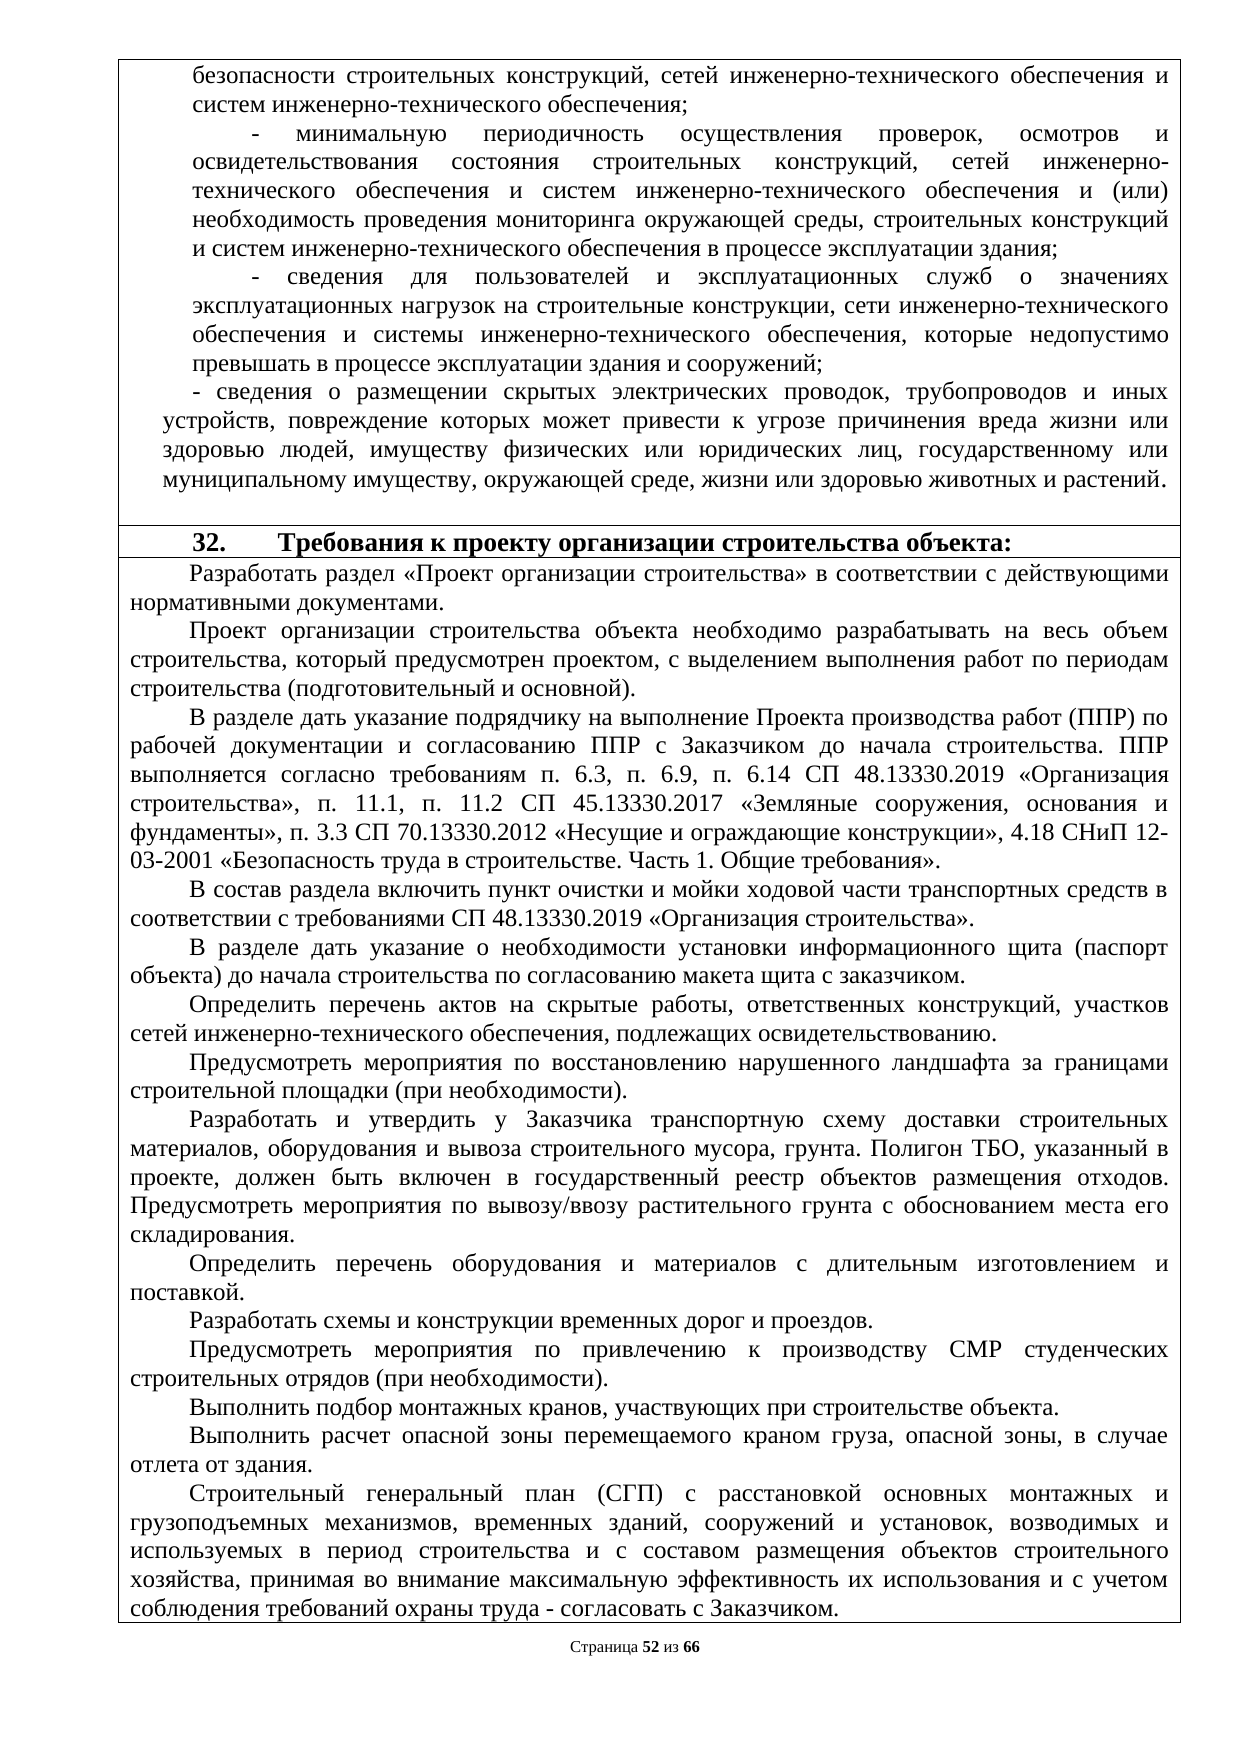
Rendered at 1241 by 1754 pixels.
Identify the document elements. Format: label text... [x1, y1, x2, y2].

table_cell Требования к проекту организации строительства объекта: [119, 526, 1180, 557]
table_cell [119, 558, 1180, 1622]
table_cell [119, 60, 1180, 525]
